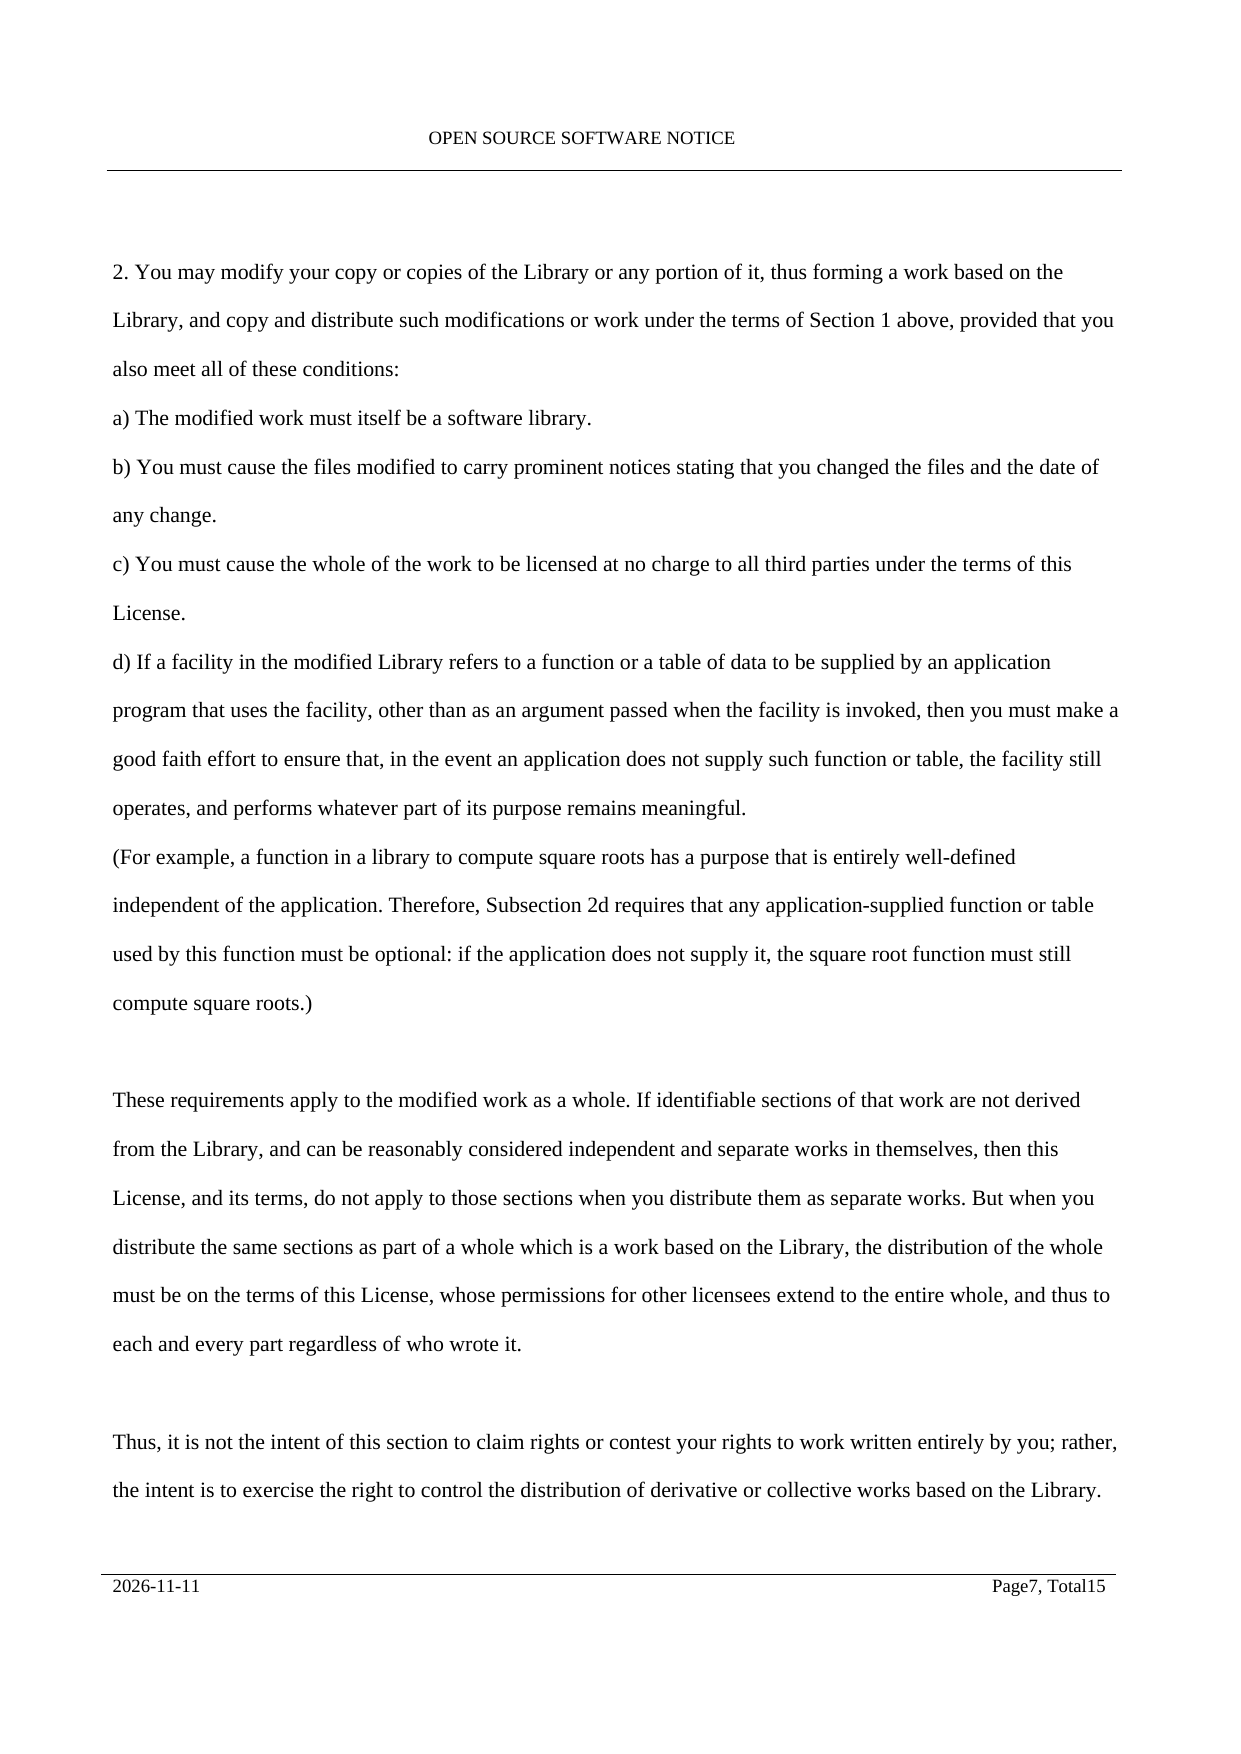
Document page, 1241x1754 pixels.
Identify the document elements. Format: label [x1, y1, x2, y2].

text [112, 206, 1128, 1506]
